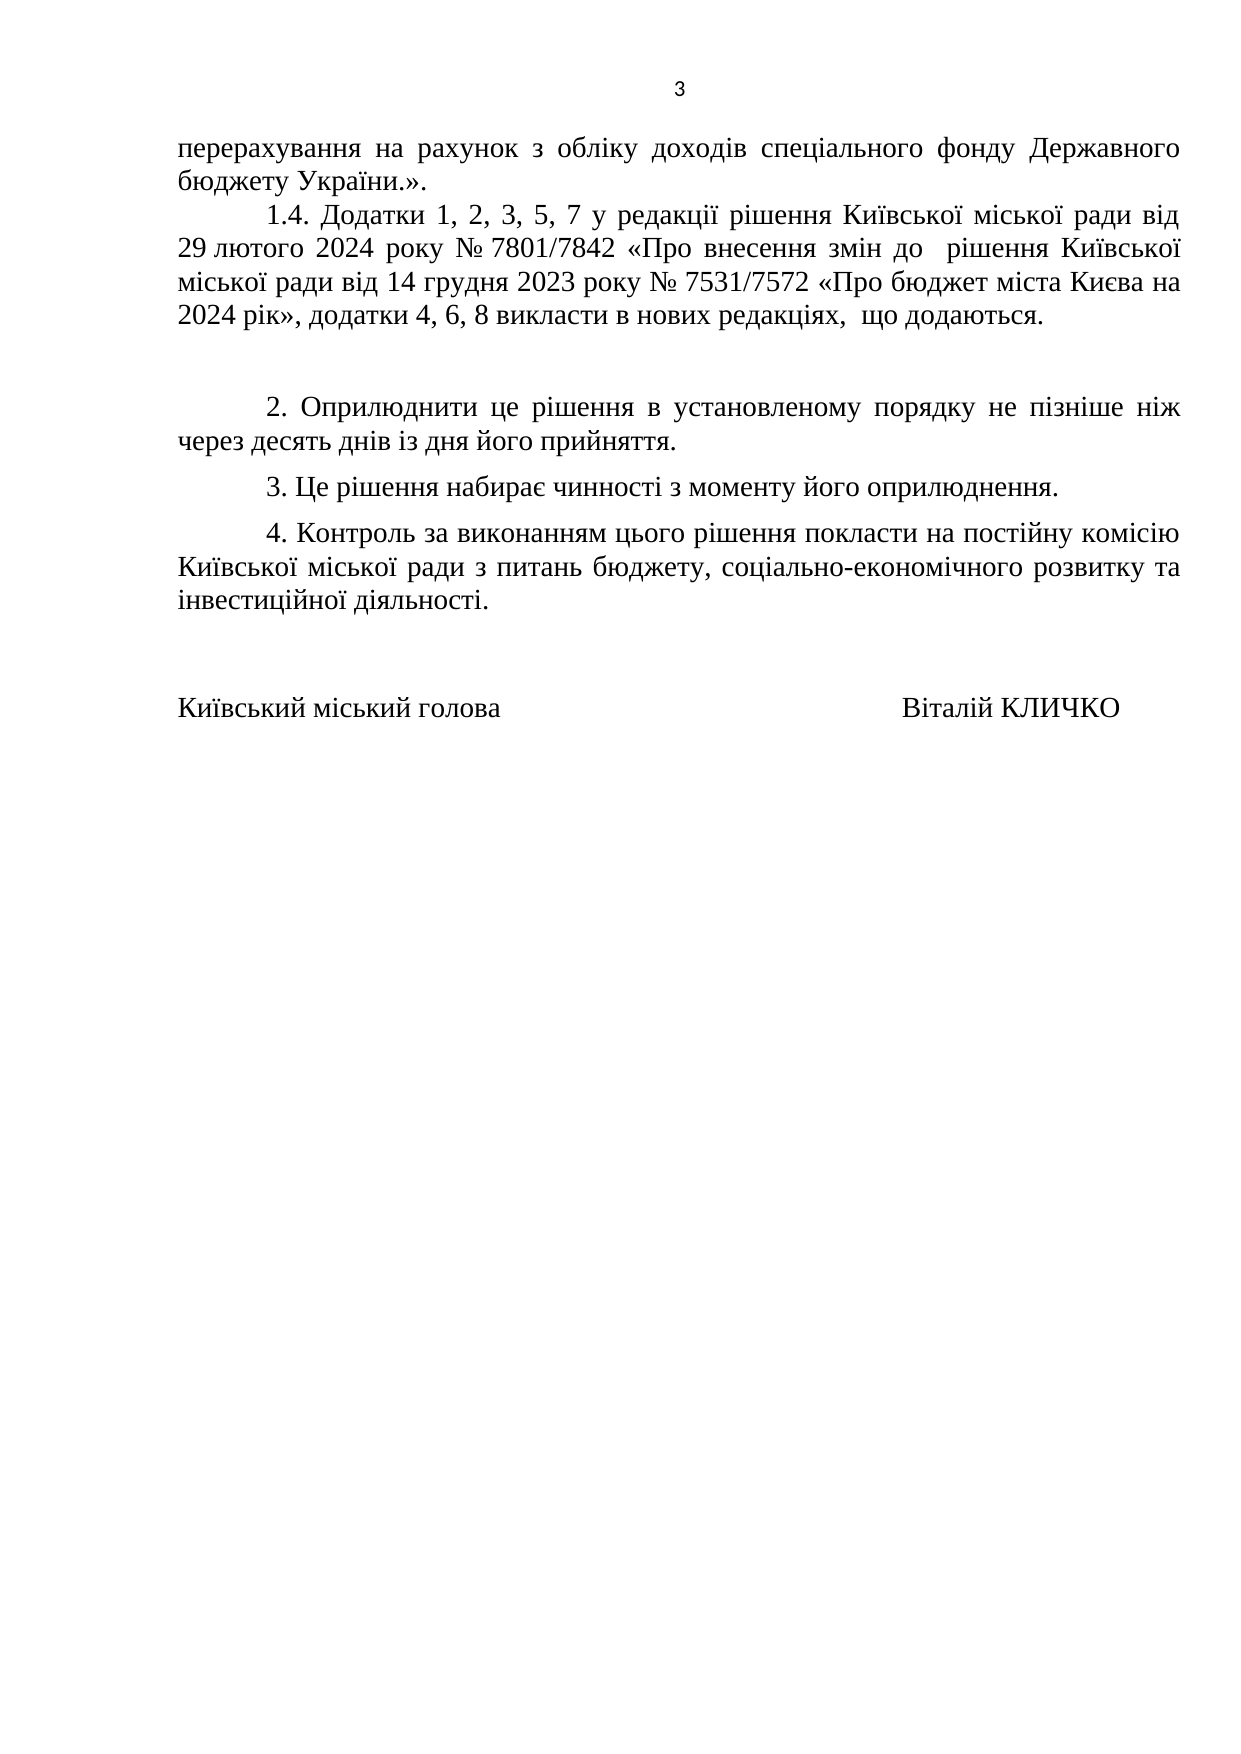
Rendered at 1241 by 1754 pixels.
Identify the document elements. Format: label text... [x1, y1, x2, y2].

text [177, 130, 1181, 197]
text 3. Це рішення набирає чинності з моменту його оприлюднення. [177, 469, 1181, 503]
text Київський міський голова Віталій КЛИЧКО [177, 691, 1181, 724]
text 4. Контроль за виконанням цього рішення покласти на постійну комісію Київської міської ради з питань бюджету, соціально-економічного розвитку та інвестиційної діяльності. [177, 515, 1181, 616]
text 2. Оприлюднити це рішення в установленому порядку не пізніше ніж через десять днів із дня його прийняття. [177, 389, 1181, 457]
text 1.4. Додатки 1, 2, 3, 5, 7 у редакції рішення Київської міської ради від 29 лютого 2024 року № 7801/7842 «Про внесення змін до рішення Київської міської ради від 14 грудня 2023 року № 7531/7572 «Про бюджет міста Києва на 2024 рік», додатки 4, 6, 8 викласти в нових редакціях, що додаються. [177, 197, 1181, 331]
